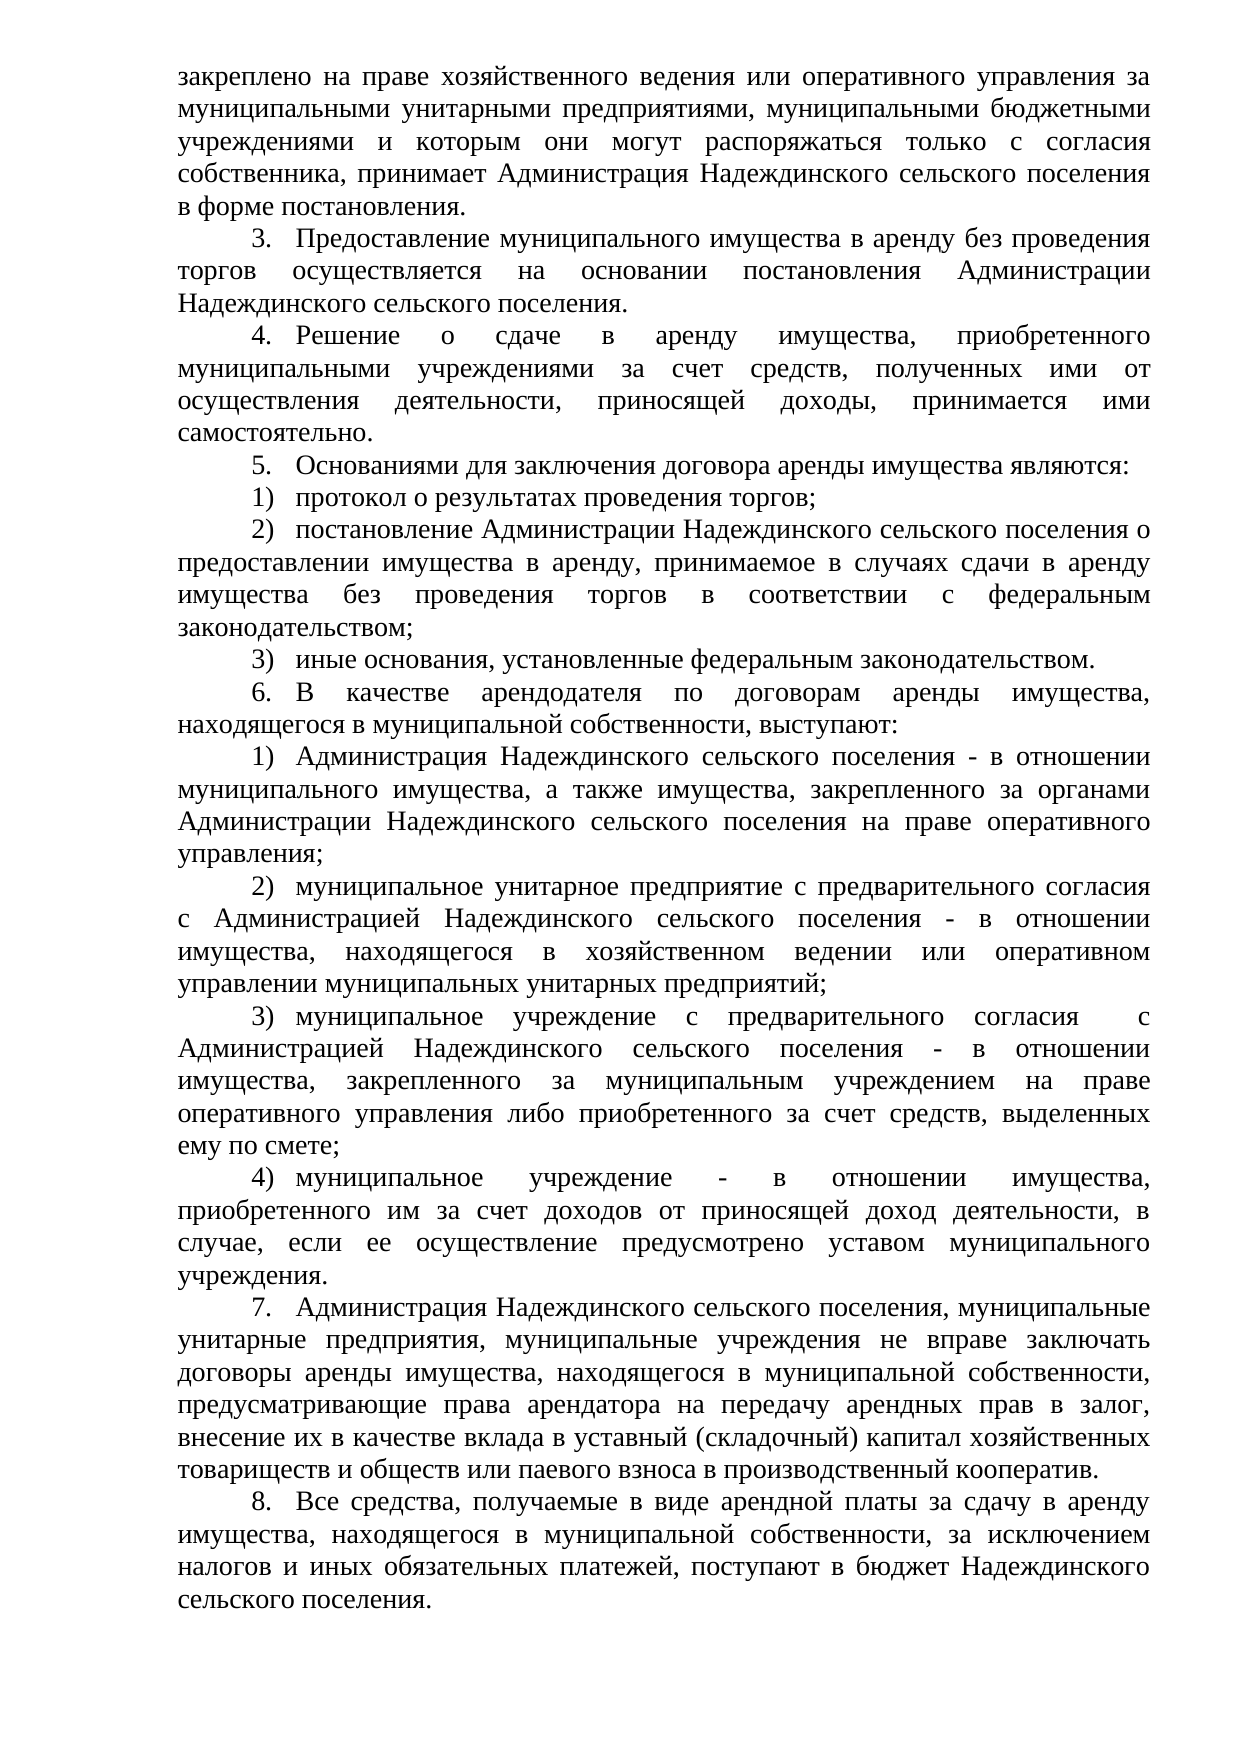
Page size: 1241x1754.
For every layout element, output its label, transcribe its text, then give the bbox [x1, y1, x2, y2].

list Администрация Надеждинского сельского поселения - в отношении муниципального имущества, а также имущества, закрепленного за органами Администрации Надеждинского сельского поселения на праве оперативного управления; [177, 739, 1152, 869]
list протокол о результатах проведения торгов; [177, 480, 1152, 513]
list муниципальное учреждение - в отношении имущества, приобретенного им за счет доходов от приносящей доход деятельности, в случае, если ее осуществление предусмотрено уставом муниципального учреждения. [177, 1161, 1152, 1290]
list Администрация Надеждинского сельского поселения, муниципальные унитарные предприятия, муниципальные учреждения не вправе заключать договоры аренды имущества, находящегося в муниципальной собственности, предусматривающие права арендатора на передачу арендных прав в залог, внесение их в качестве вклада в уставный (складочный) капитал хозяйственных товариществ и обществ или паевого взноса в производственный кооператив. [177, 1290, 1152, 1484]
list муниципальное унитарное предприятие с предварительного согласия с Администрацией Надеждинского сельского поселения - в отношении имущества, находящегося в хозяйственном ведении или оперативном управлении муниципальных унитарных предприятий; [177, 869, 1152, 998]
list Предоставление муниципального имущества в аренду без проведения торгов осуществляется на основании постановления Администрации Надеждинского сельского поселения. [177, 221, 1152, 318]
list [177, 59, 1152, 221]
list постановление Администрации Надеждинского сельского поселения о предоставлении имущества в аренду, принимаемое в случаях сдачи в аренду имущества без проведения торгов в соответствии с федеральным законодательством; [177, 513, 1152, 642]
list иные основания, установленные федеральным законодательством. [177, 642, 1152, 674]
list Решение о сдаче в аренду имущества, приобретенного муниципальными учреждениями за счет средств, полученных ими от осуществления деятельности, приносящей доходы, принимается ими самостоятельно. [177, 318, 1152, 448]
list Основаниями для заключения договора аренды имущества являются: [177, 448, 1152, 480]
list муниципальное учреждение с предварительного согласия с Администрацией Надеждинского сельского поселения - в отношении имущества, закрепленного за муниципальным учреждением на праве оперативного управления либо приобретенного за счет средств, выделенных ему по смете; [177, 998, 1152, 1161]
list Все средства, получаемые в виде арендной платы за сдачу в аренду имущества, находящегося в муниципальной собственности, за исключением налогов и иных обязательных платежей, поступают в бюджет Надеждинского сельского поселения. [177, 1484, 1152, 1614]
list В качестве арендодателя по договорам аренды имущества, находящегося в муниципальной собственности, выступают: [177, 674, 1152, 739]
